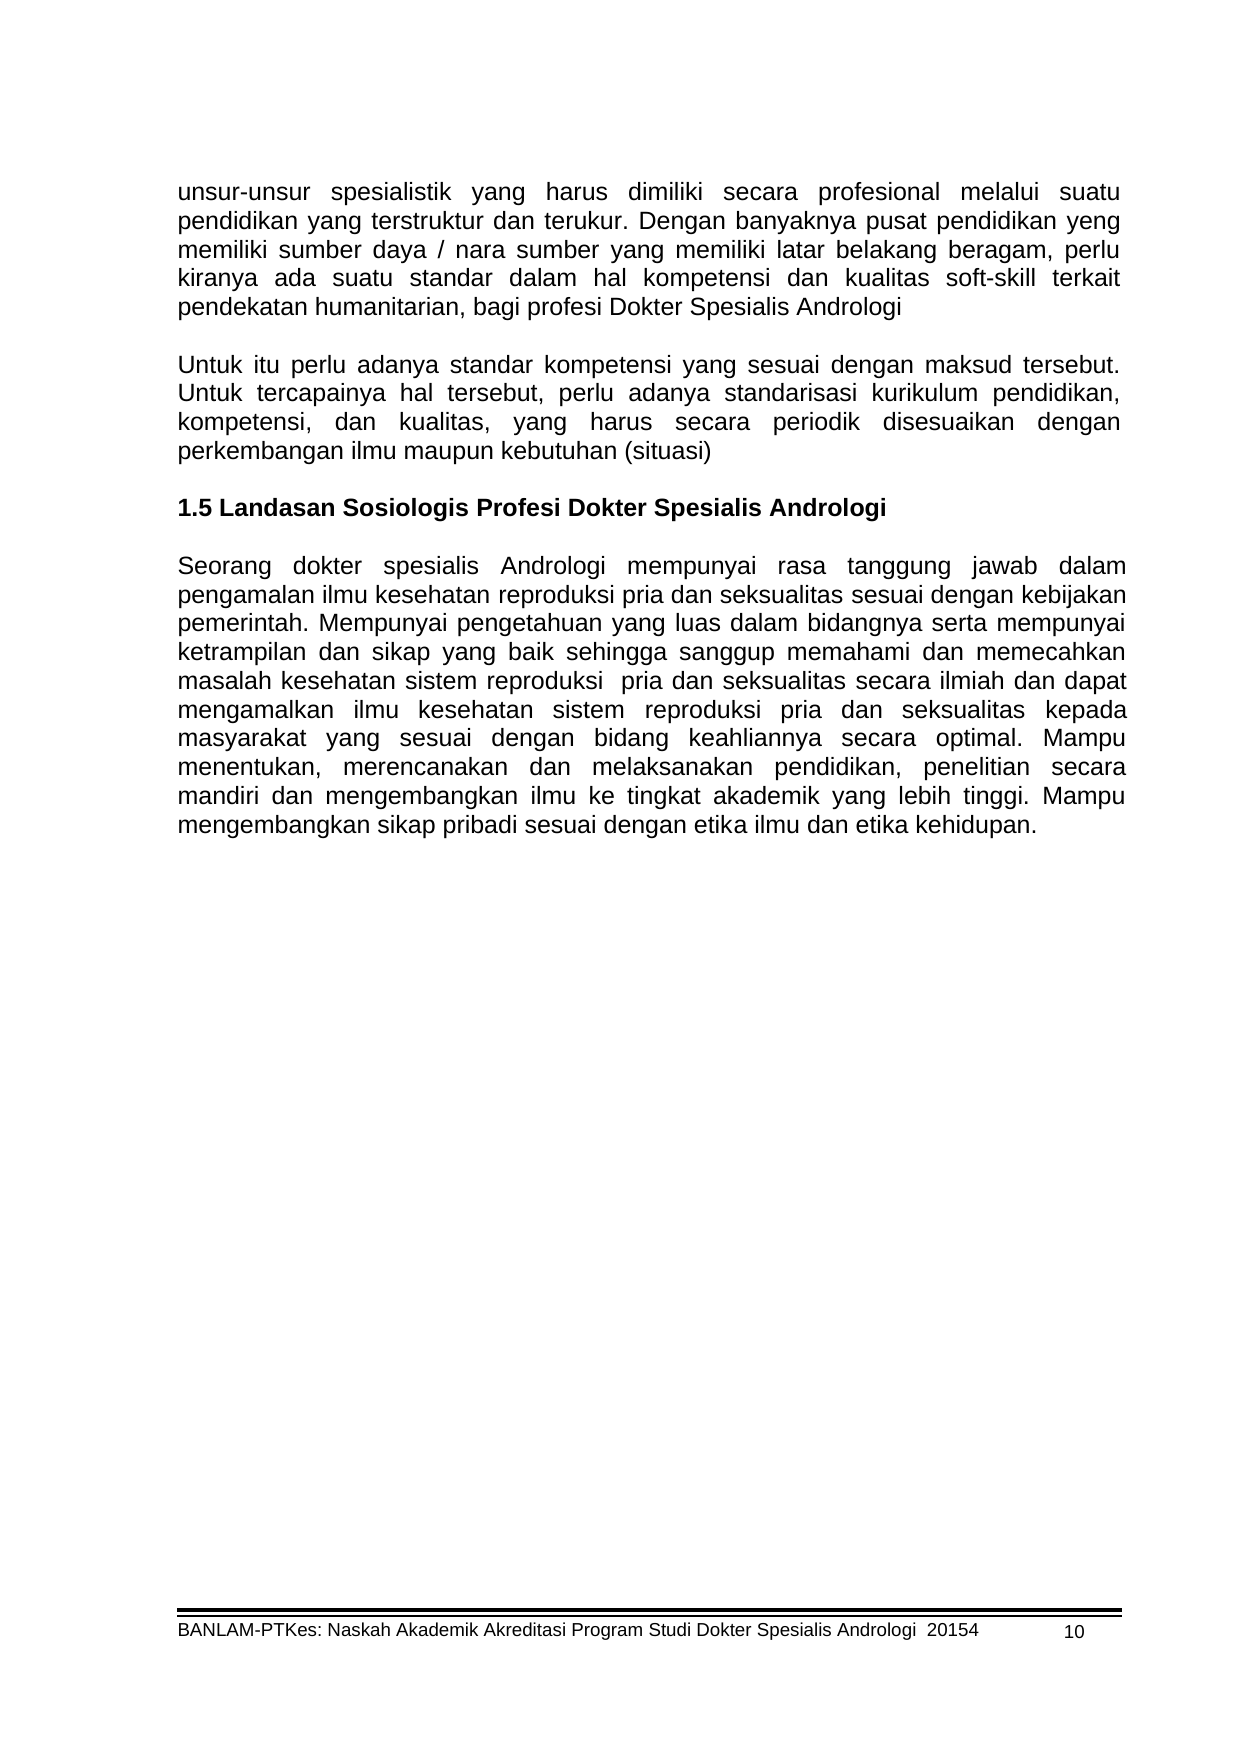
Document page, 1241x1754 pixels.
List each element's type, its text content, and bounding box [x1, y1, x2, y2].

text Untuk itu perlu adanya standar kompetensi yang sesuai dengan maksud tersebut. Untuk tercapainya hal tersebut, perlu adanya standarisasi kurikulum pendidikan, kompetensi, dan kualitas, yang harus secara periodik disesuaikan dengan perkembangan ilmu maupun kebutuhan (situasi) [177, 350, 1122, 465]
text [177, 177, 1122, 321]
text Seorang dokter spesialis Andrologi mempunyai rasa tanggung jawab dalam pengamalan ilmu kesehatan reproduksi pria dan seksualitas sesuai dengan kebijakan pemerintah. Mempunyai pengetahuan yang luas dalam bidangnya serta mempunyai ketrampilan dan sikap yang baik sehingga sanggup memahami dan memecahkan masalah kesehatan sistem reproduksi pria dan seksualitas secara ilmiah dan dapat mengamalkan ilmu kesehatan sistem reproduksi pria dan seksualitas kepada masyarakat yang sesuai dengan bidang keahliannya secara optimal. Mampu menentukan, merencanakan dan melaksanakan pendidikan, penelitian secara mandiri dan mengembangkan ilmu ke tingkat akademik yang lebih tinggi. Mampu mengembangkan sikap pribadi sesuai dengan etika ilmu dan etika kehidupan. [177, 551, 1127, 838]
text 1.5 Landasan Sosiologis Profesi Dokter Spesialis Andrologi [177, 493, 1122, 522]
